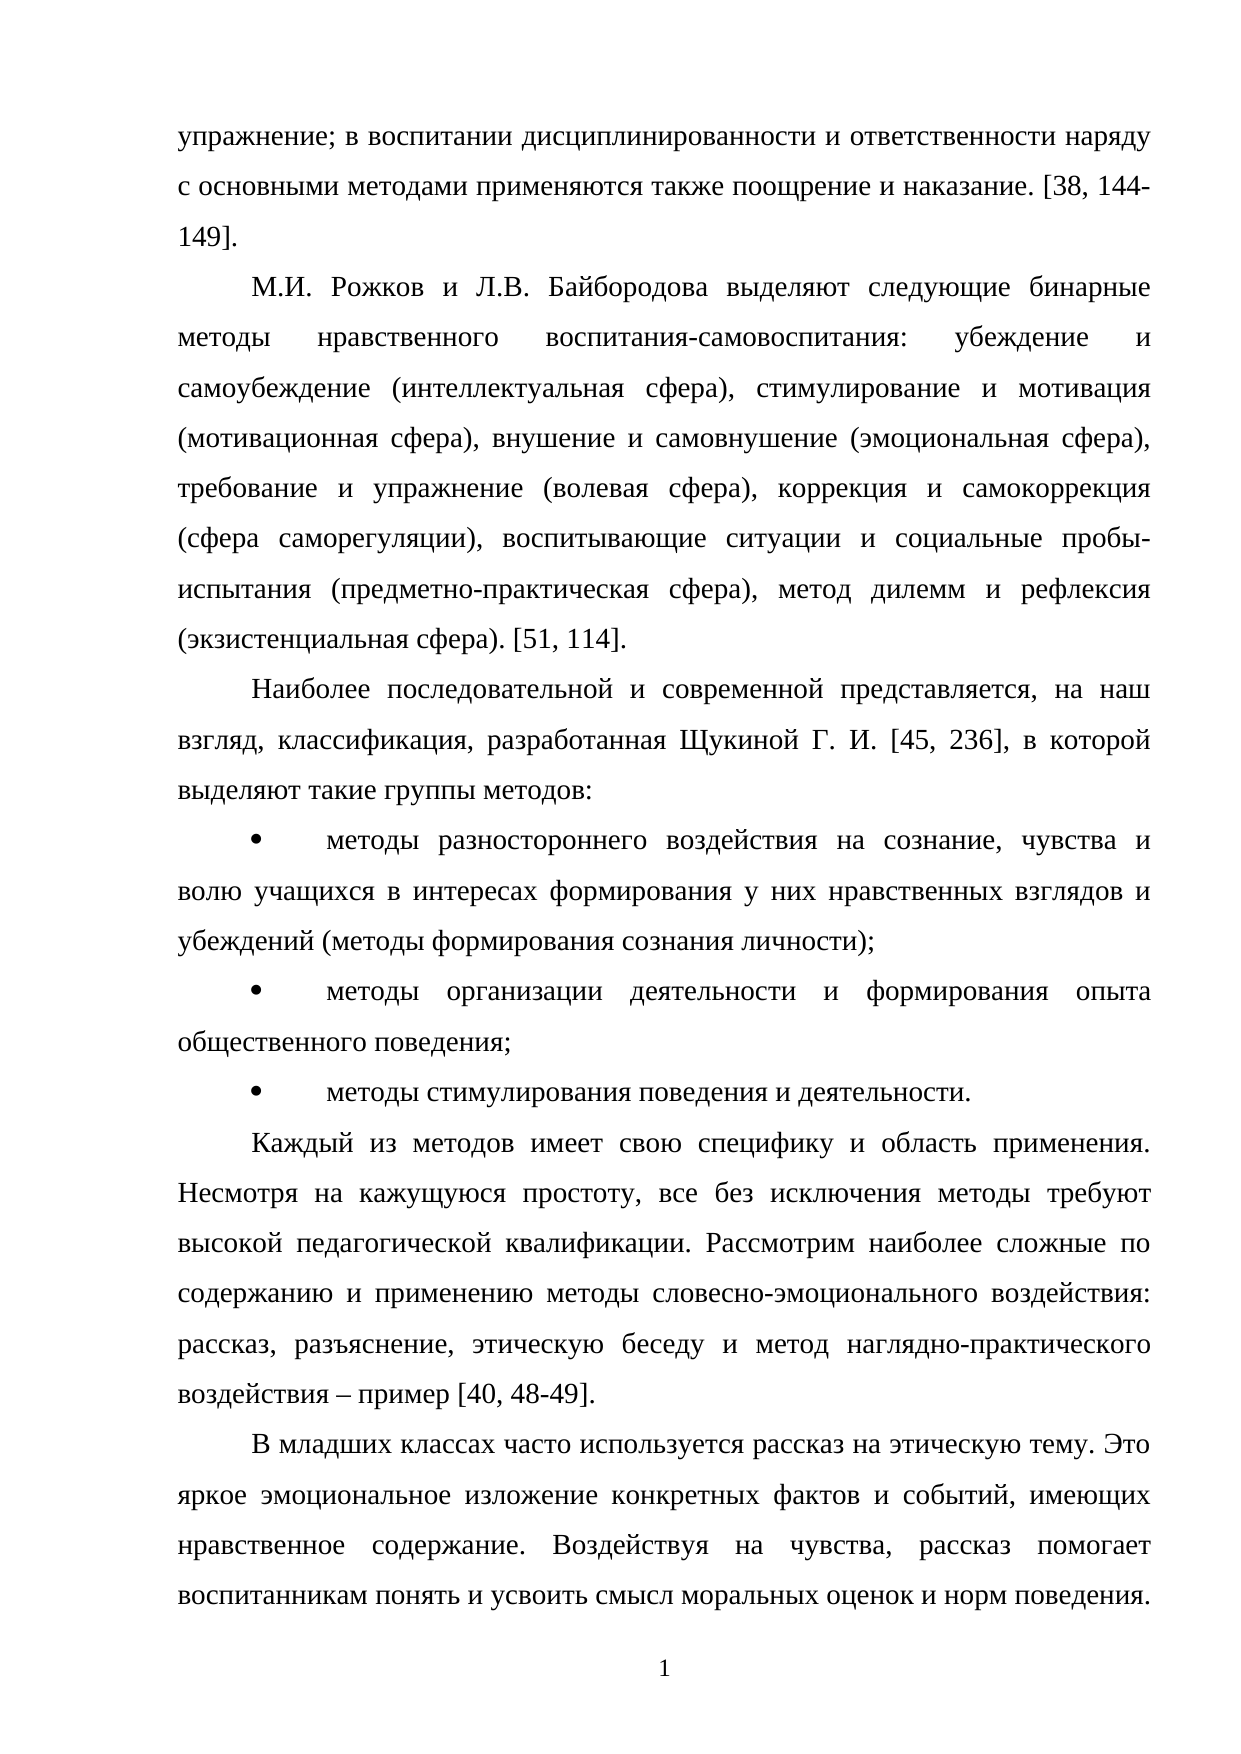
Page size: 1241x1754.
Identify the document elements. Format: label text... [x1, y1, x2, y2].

list методы организации деятельности и формирования опыта общественного поведения; [177, 973, 1152, 1057]
list методы разностороннего воздействия на сознание, чувства и волю учащихся в интересах формирования у них нравственных взглядов и убеждений (методы формирования сознания личности); [177, 822, 1152, 957]
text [177, 118, 1152, 252]
text Каждый из методов имеет свою специфику и область применения. Несмотря на кажущуюся простоту, все без исключения методы требуют высокой педагогической квалификации. Рассмотрим наиболее сложные по содержанию и применению методы словесно-эмоционального воздействия: рассказ, разъяснение, этическую беседу и метод наглядно-практического воздействия – пример [40, 48-49]. [177, 1125, 1152, 1410]
text М.И. Рожков и Л.В. Байбородова выделяют следующие бинарные методы нравственного воспитания-самовоспитания: убеждение и самоубеждение (интеллектуальная сфера), стимулирование и мотивация (мотивационная сфера), внушение и самовнушение (эмоциональная сфера), требование и упражнение (волевая сфера), коррекция и самокоррекция (сфера саморегуляции), воспитывающие ситуации и социальные пробы-испытания (предметно-практическая сфера), метод дилемм и рефлексия (экзистенциальная сфера). [51, 114]. [177, 269, 1152, 655]
text В младших классах часто используется рассказ на этическую тему. Это яркое эмоциональное изложение конкретных фактов и событий, имеющих нравственное содержание. Воздействуя на чувства, рассказ помогает воспитанникам понять и усвоить смысл моральных оценок и норм поведения. [177, 1427, 1152, 1611]
list методы стимулирования поведения и деятельности. [177, 1074, 1152, 1108]
text Наиболее последовательной и современной представляется, на наш взгляд, классификация, разработанная Щукиной Г. И. [45, 236], в которой выделяют такие группы методов: [177, 672, 1152, 806]
